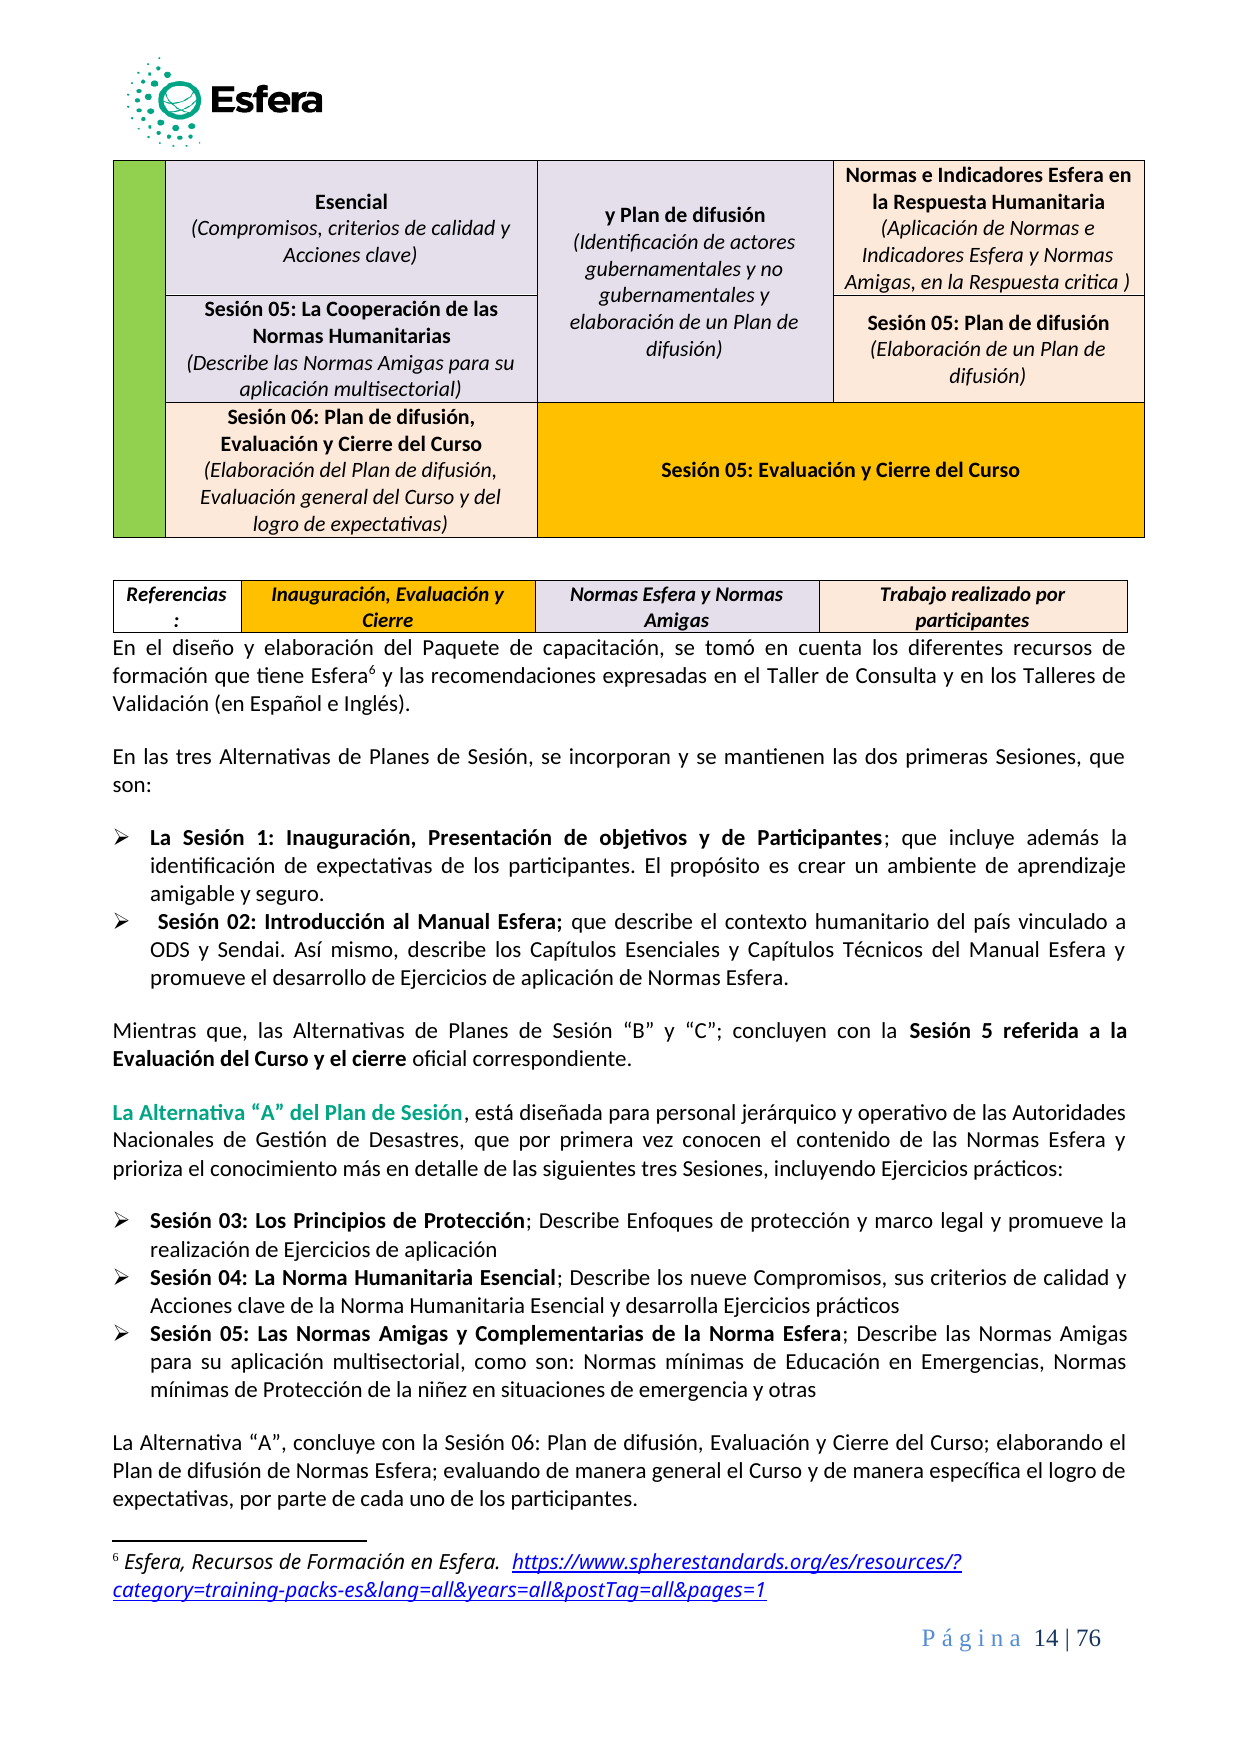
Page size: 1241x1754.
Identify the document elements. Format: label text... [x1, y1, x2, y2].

table_header Trabajo realizado por participantes [820, 581, 1127, 632]
table_cell Sesión 05: Plan de difusión (Elaboración de un Plan de difusión) [834, 296, 1144, 402]
table_cell Sesión 05: La Cooperación de las Normas Humanitarias (Describe las Normas Amigas para su aplicación multisectorial) [166, 296, 537, 402]
list Sesión 02: Introducción al Manual Esfera; que describe el contexto humanitario del país vinculado a ODS y Sendai. Así mismo, describe los Capítulos Esenciales y Capítulos Técnicos del Manual Esfera y promueve el desarrollo de Ejercicios de aplicación de Normas Esfera. [112, 907, 1128, 992]
list Sesión 05: Las Normas Amigas y Complementarias de la Norma Esfera; Describe las Normas Amigas para su aplicación multisectorial, como son: Normas mínimas de Educación en Emergencias, Normas mínimas de Protección de la niñez en situaciones de emergencia y otras [112, 1319, 1128, 1403]
table_cell Sesión 05: Evaluación y Cierre del Curso [538, 403, 1144, 537]
list Sesión 04: La Norma Humanitaria Esencial; Describe los nueve Compromisos, sus criterios de calidad y Acciones clave de la Norma Humanitaria Esencial y desarrolla Ejercicios prácticos [112, 1263, 1128, 1319]
text La Alternativa “A”, concluye con la Sesión 06: Plan de difusión, Evaluación y Cierre del Curso; elaborando el Plan de difusión de Normas Esfera; evaluando de manera general el Curso y de manera específica el logro de expectativas, por parte de cada uno de los participantes. [112, 1428, 1128, 1512]
text La Alternativa “A” del Plan de Sesión, está diseñada para personal jerárquico y operativo de las Autoridades Nacionales de Gestión de Desastres, que por primera vez conocen el contenido de las Normas Esfera y prioriza el conocimiento más en detalle de las siguientes tres Sesiones, incluyendo Ejercicios prácticos: [112, 1098, 1128, 1182]
list La Sesión 1: Inauguración, Presentación de objetivos y de Participantes; que incluye además la identificación de expectativas de los participantes. El propósito es crear un ambiente de aprendizaje amigable y seguro. [112, 823, 1128, 907]
table_cell Sesión 06: Plan de difusión, Evaluación y Cierre del Curso (Elaboración del Plan de difusión, Evaluación general del Curso y del logro de expectativas) [166, 403, 537, 537]
picture [126, 57, 323, 147]
text En el diseño y elaboración del Paquete de capacitación, se tomó en cuenta los diferentes recursos de formación que tiene Esfera y las recomendaciones expresadas en el Taller de Consulta y en los Talleres de Validación (en Español e Inglés). [112, 633, 1128, 717]
list Sesión 03: Los Principios de Protección; Describe Enfoques de protección y marco legal y promueve la realización de Ejercicios de aplicación [112, 1207, 1128, 1263]
table_cell Sesión 04: La Norma Humanitaria Esencial (Compromisos, criterios de calidad y Acciones clave) [166, 161, 537, 294]
table_header Referencias: [114, 581, 241, 632]
text Mientras que, las Alternativas de Planes de Sesión “B” y “C”; concluyen con la Sesión 5 referida a la Evaluación del Curso y el cierre oficial correspondiente. [112, 1017, 1128, 1073]
table_cell Sesión 04: Mapeo de Actores y Plan de difusión (Identificación de actores gubernamentales y no gubernamentales y elaboración de un Plan de difusión) [538, 161, 833, 402]
table_header Inauguración, Evaluación y Cierre [242, 581, 535, 632]
text En las tres Alternativas de Planes de Sesión, se incorporan y se mantienen las dos primeras Sesiones, que son: [112, 742, 1128, 798]
table_header Normas Esfera y Normas Amigas [536, 581, 819, 632]
